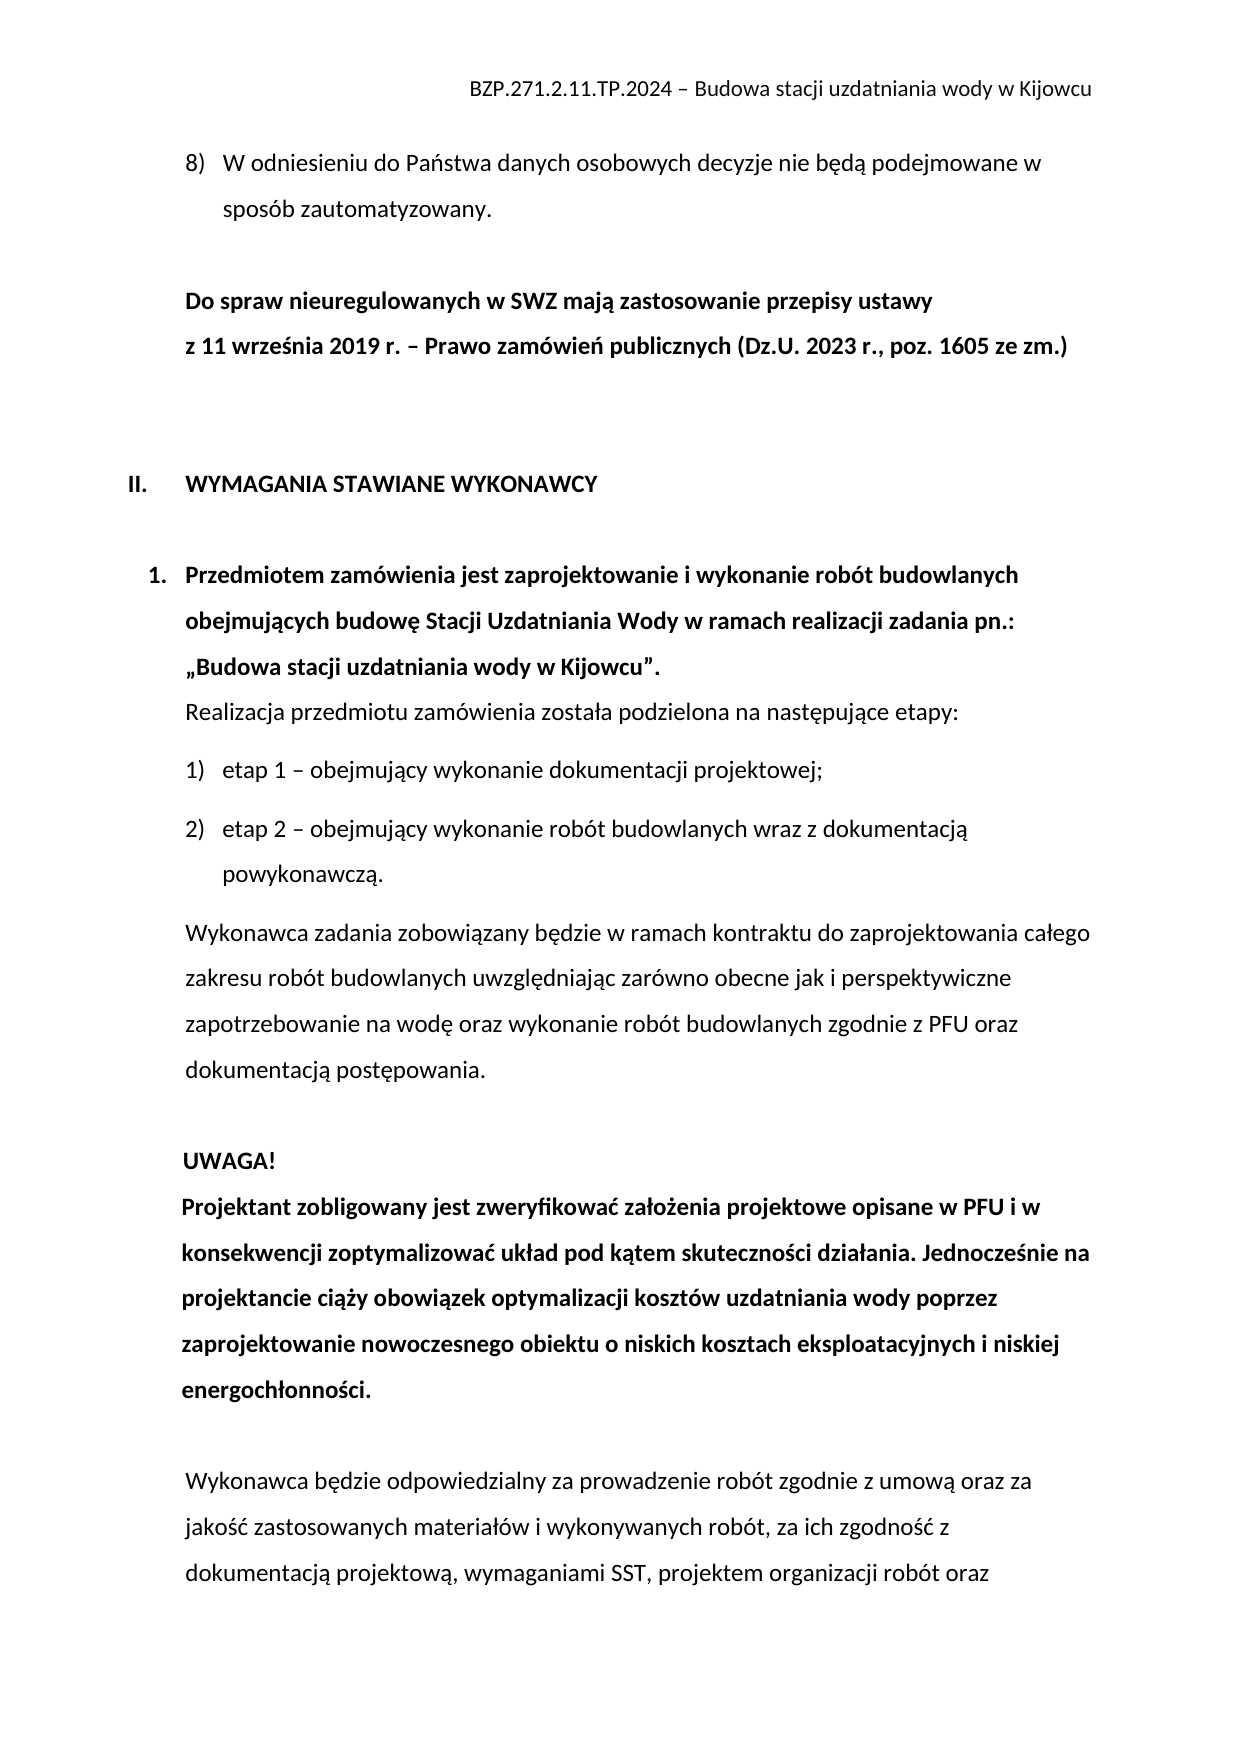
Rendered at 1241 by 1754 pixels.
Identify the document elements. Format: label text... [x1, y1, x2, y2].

list etap 1 – obejmujący wykonanie dokumentacji projektowej; [185, 754, 1093, 785]
list UWAGA! [183, 1145, 1093, 1176]
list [185, 1466, 1093, 1587]
list etap 2 – obejmujący wykonanie robót budowlanych wraz z dokumentacją powykonawczą. [185, 813, 1093, 889]
text Projektant zobligowany jest zweryfikować założenia projektowe opisane w PFU i w konsekwencji zoptymalizować układ pod kątem skuteczności działania. Jednocześnie na projektancie ciąży obowiązek optymalizacji kosztów uzdatniania wody poprzez zaprojektowanie nowoczesnego obiektu o niskich kosztach eksploatacyjnych i niskiej energochłonności. [181, 1191, 1093, 1404]
list W odniesieniu do Państwa danych osobowych decyzje nie będą podejmowane w sposób zautomatyzowany. [185, 148, 1093, 224]
list Do spraw nieuregulowanych w SWZ mają zastosowanie przepisy ustawy [185, 285, 1093, 315]
list Przedmiotem zamówienia jest zaprojektowanie i wykonanie robót budowlanych obejmujących budowę Stacji Uzdatniania Wody w ramach realizacji zadania pn.: „Budowa stacji uzdatniania wody w Kijowcu”. [148, 559, 1093, 681]
text Realizacja przedmiotu zamówienia została podzielona na następujące etapy: [185, 696, 1093, 727]
list WYMAGANIA STAWIANE WYKONAWCY [148, 468, 1093, 498]
text Wykonawca zadania zobowiązany będzie w ramach kontraktu do zaprojektowania całego zakresu robót budowlanych uwzględniając zarówno obecne jak i perspektywiczne zapotrzebowanie na wodę oraz wykonanie robót budowlanych zgodnie z PFU oraz dokumentacją postępowania. [185, 917, 1093, 1084]
list z 11 września 2019 r. – Prawo zamówień publicznych (Dz.U. 2023 r., poz. 1605 ze zm.) [185, 331, 1093, 361]
